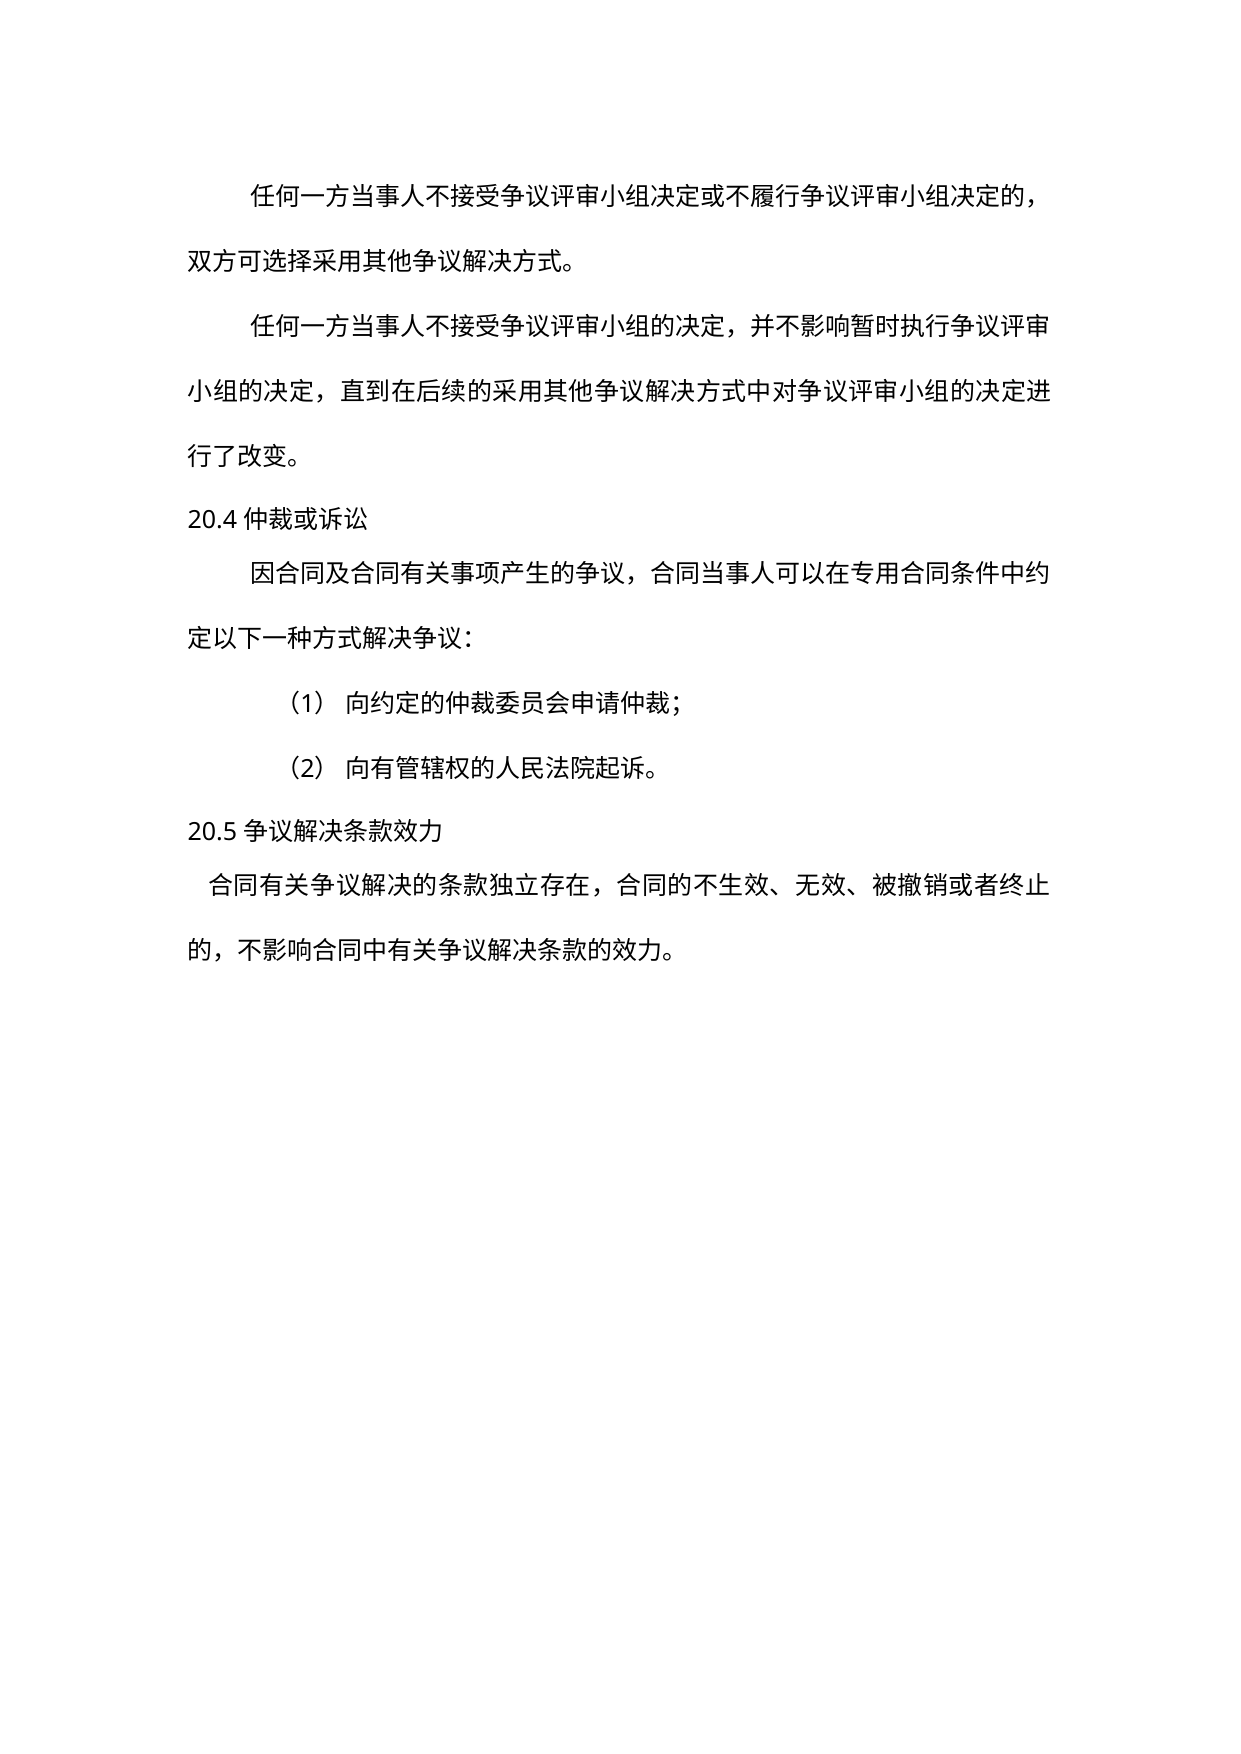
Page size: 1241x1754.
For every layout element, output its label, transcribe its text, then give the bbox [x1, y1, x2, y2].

list 20.5 争议解决条款效力 [187, 799, 1053, 851]
list （2） 向有管辖权的人民法院起诉。 [275, 734, 1053, 799]
text 任何一方当事人不接受争议评审小组的决定，并不影响暂时执行争议评审小组的决定，直到在后续的采用其他争议解决方式中对争议评审小组的决定进行了改变。 [187, 292, 1053, 487]
list 20.4 仲裁或诉讼 [187, 487, 1053, 539]
text 因合同及合同有关事项产生的争议，合同当事人可以在专用合同条件中约定以下一种方式解决争议： [187, 539, 1053, 669]
text 任何一方当事人不接受争议评审小组决定或不履行争议评审小组决定的，双方可选择采用其他争议解决方式。 [187, 162, 1053, 292]
list （1） 向约定的仲裁委员会申请仲裁； [275, 669, 1053, 734]
text 合同有关争议解决的条款独立存在，合同的不生效、无效、被撤销或者终止的，不影响合同中有关争议解决条款的效力。 [187, 851, 1053, 981]
